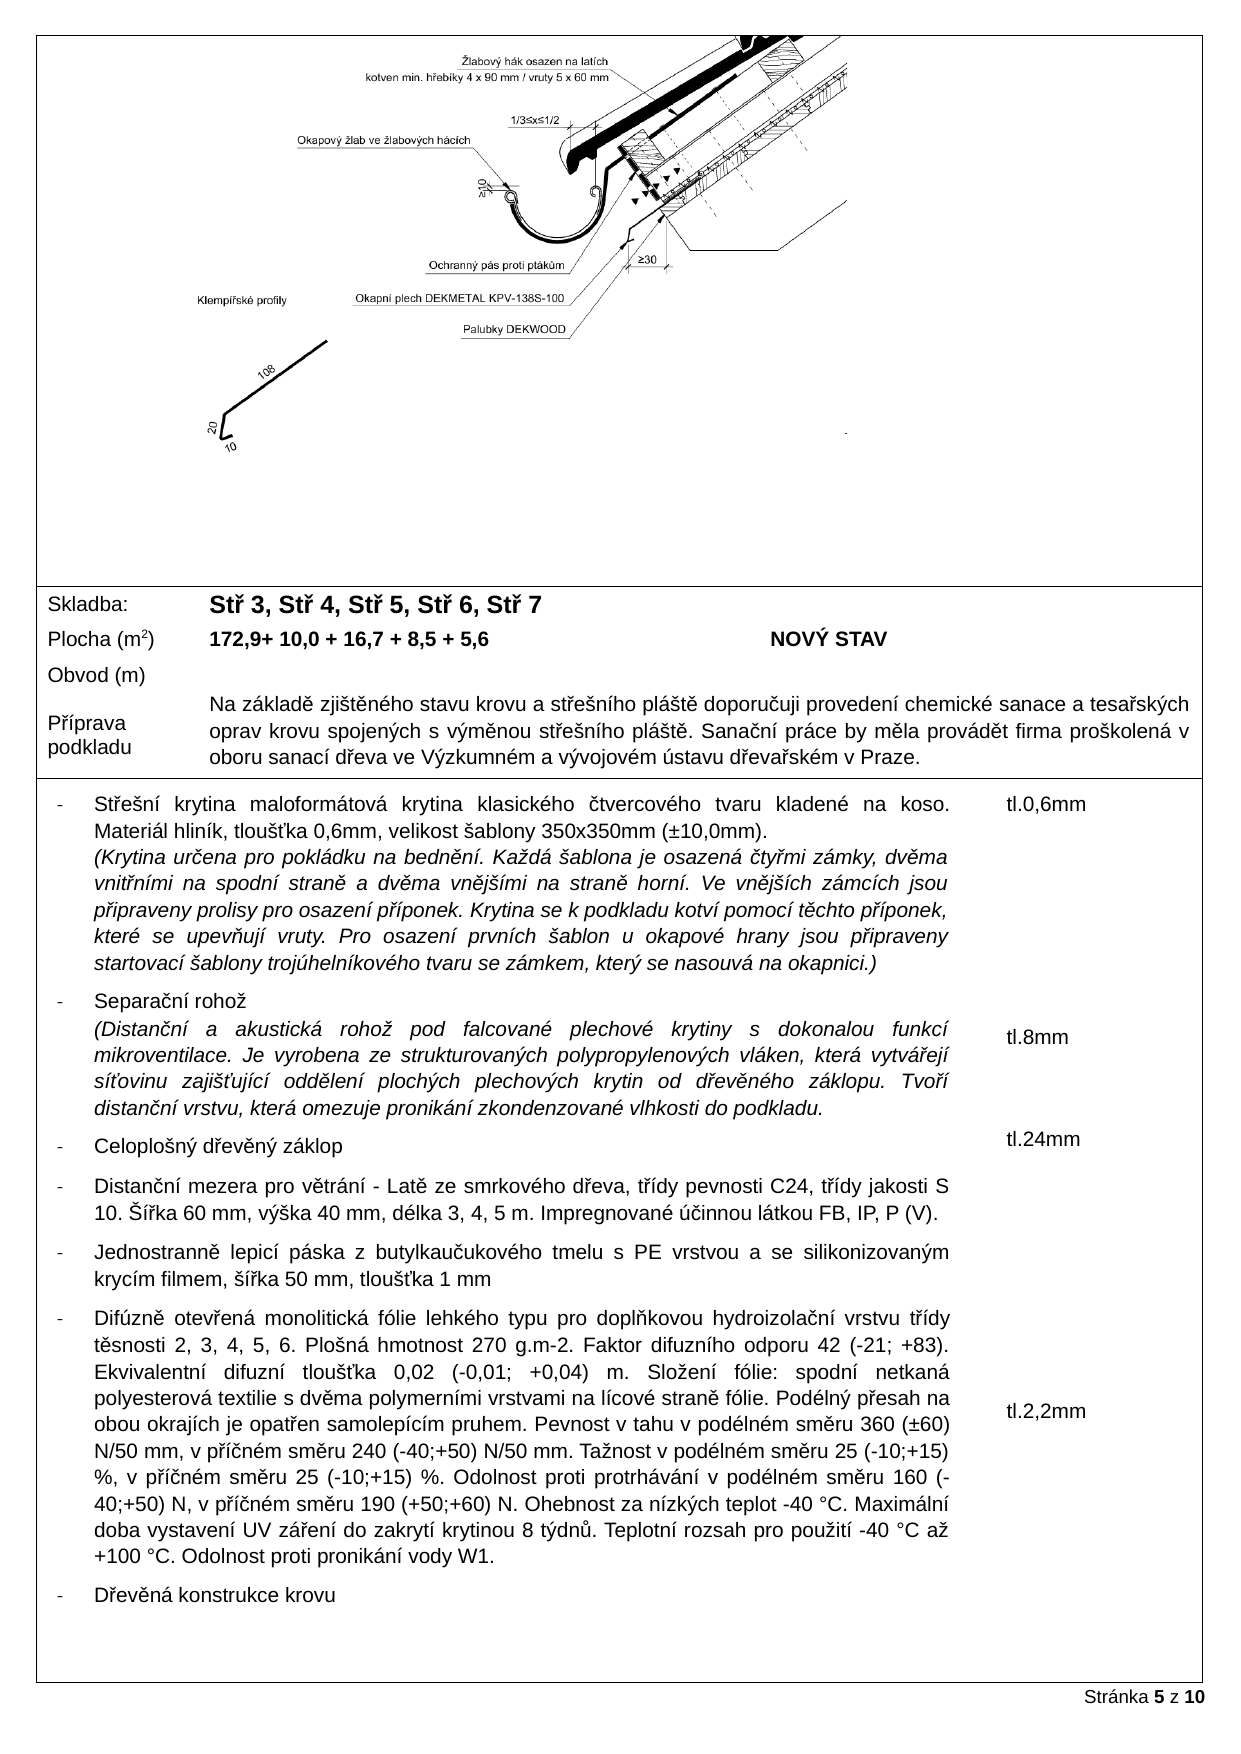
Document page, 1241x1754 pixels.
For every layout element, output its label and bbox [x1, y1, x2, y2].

picture [183, 36, 848, 562]
